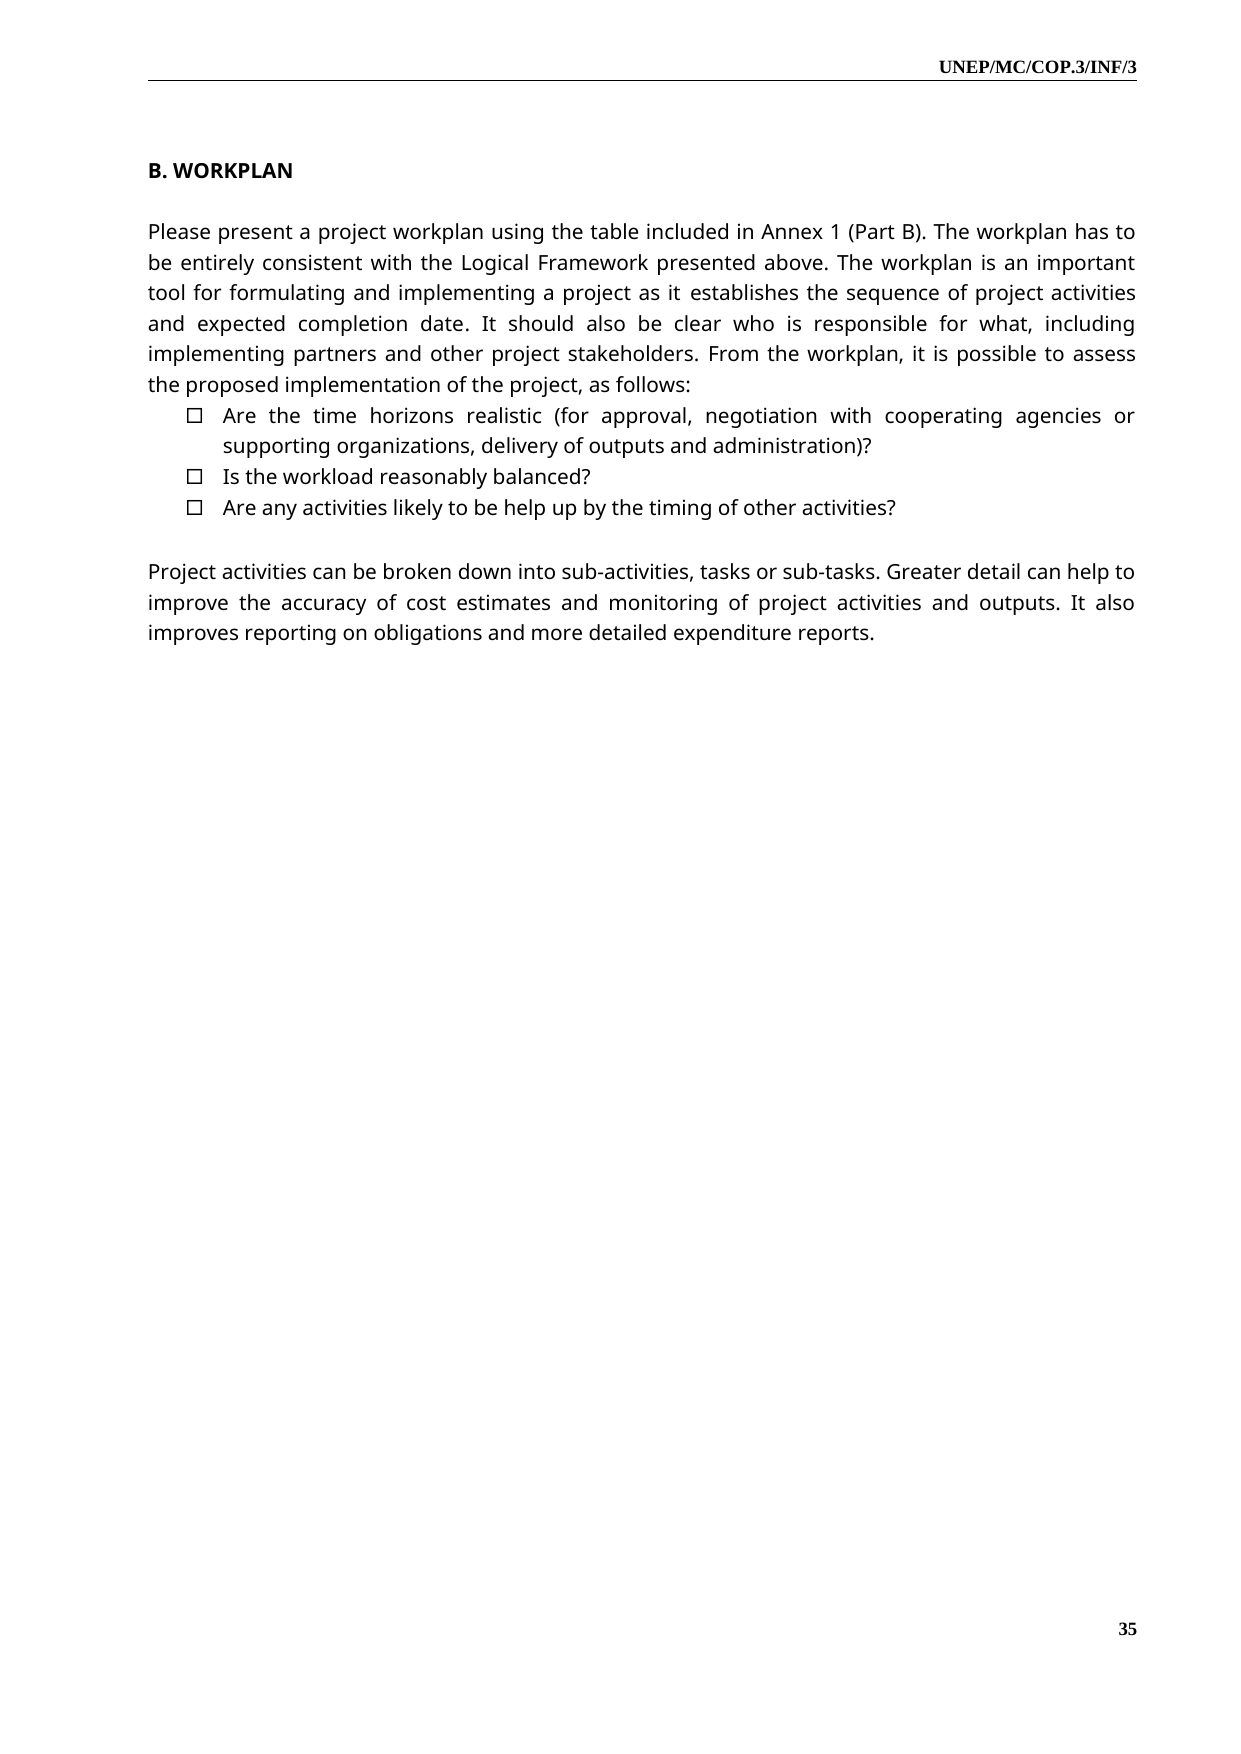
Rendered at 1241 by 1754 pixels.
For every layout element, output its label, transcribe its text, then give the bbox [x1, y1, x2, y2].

list Is the workload reasonably balanced? [185, 462, 1137, 490]
text Project activities can be broken down into sub-activities, tasks or sub-tasks. Greater detail can help to improve the accuracy of cost estimates and monitoring of project activities and outputs. It also improves reporting on obligations and more detailed expenditure reports. [148, 557, 1137, 647]
list Are any activities likely to be help up by the timing of other activities? [185, 493, 1137, 521]
list Are the time horizons realistic (for approval, negotiation with cooperating agencies or supporting organizations, delivery of outputs and administration)? [185, 401, 1137, 460]
text B. WORKPLAN [148, 156, 1137, 184]
text Please present a project workplan using the table included in Annex 1 (Part B). The workplan has to be entirely consistent with the Logical Framework presented above. The workplan is an important tool for formulating and implementing a project as it establishes the sequence of project activities and expected completion date. It should also be clear who is responsible for what, including implementing partners and other project stakeholders. From the workplan, it is possible to assess the proposed implementation of the project, as follows: [148, 217, 1137, 398]
